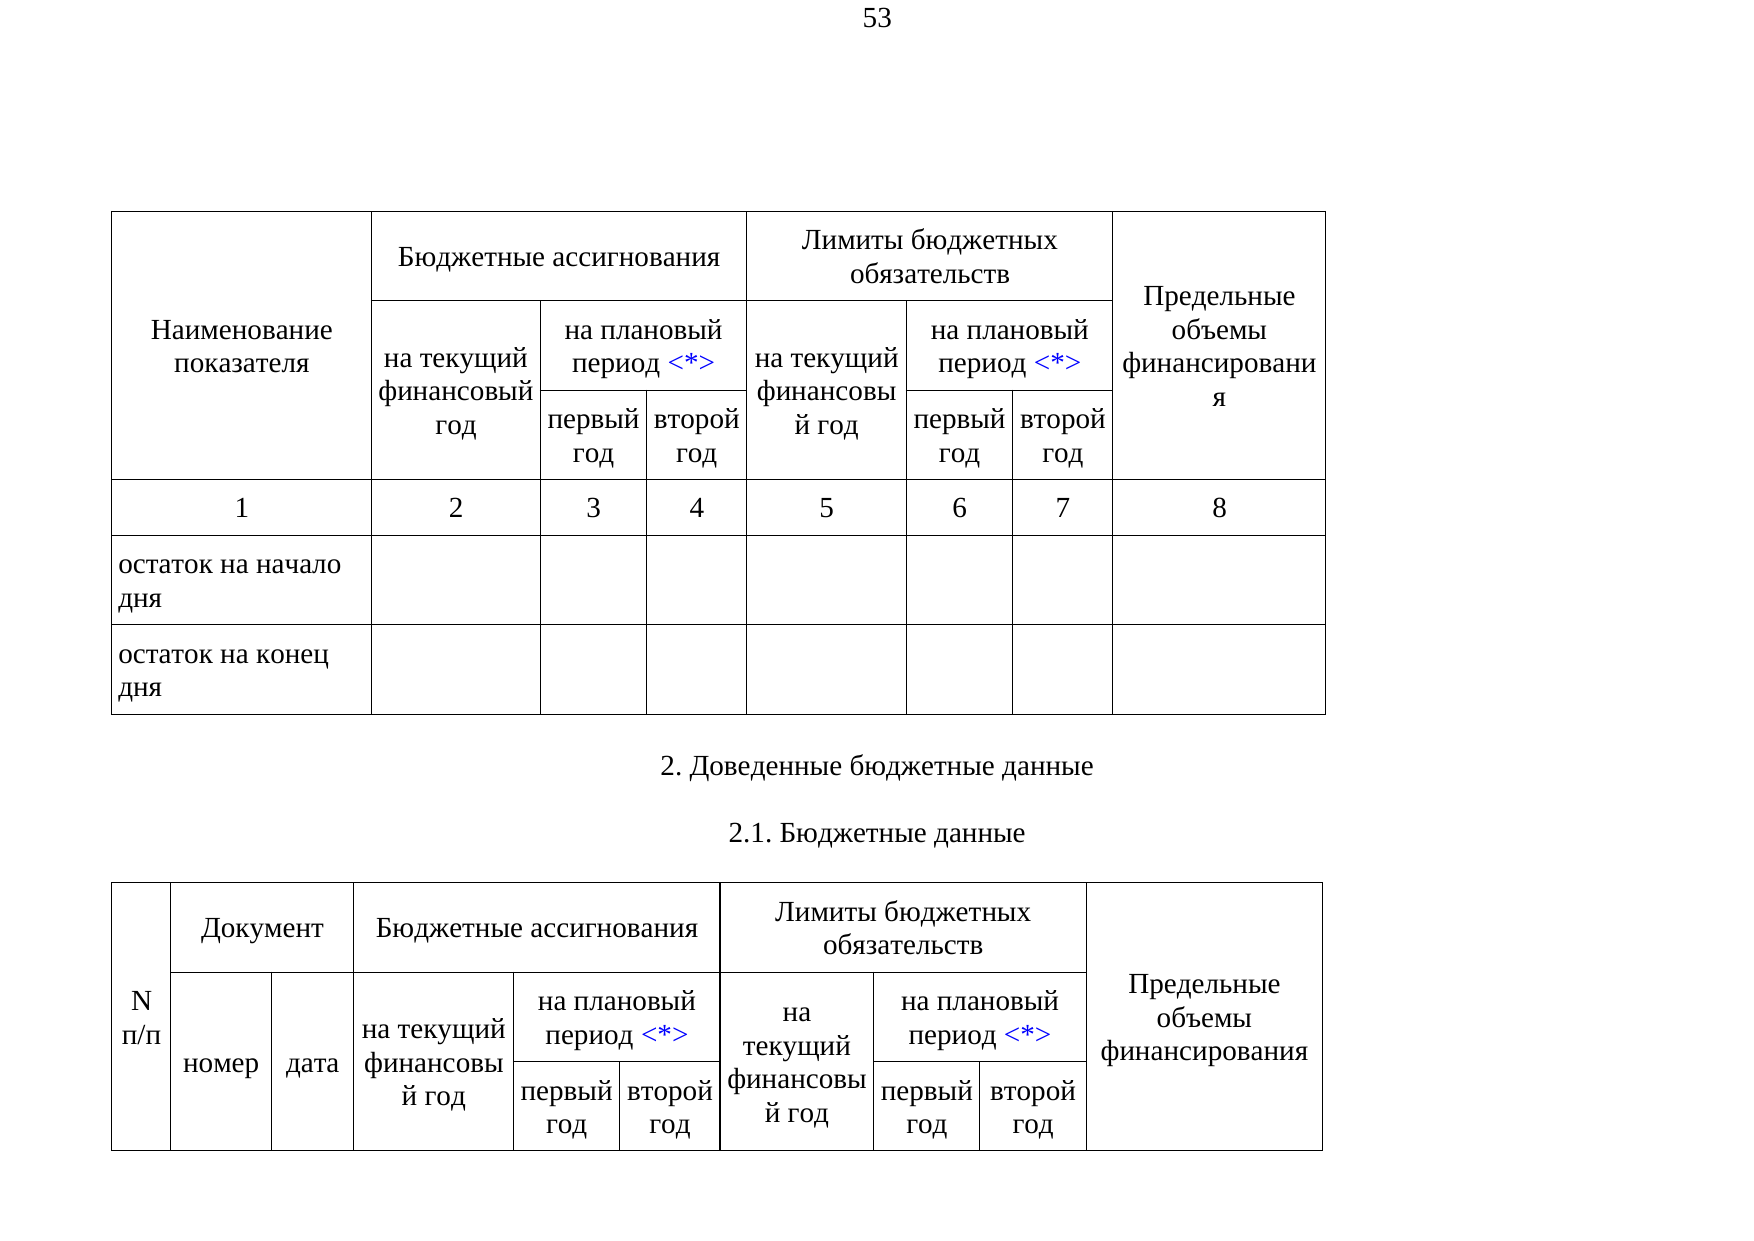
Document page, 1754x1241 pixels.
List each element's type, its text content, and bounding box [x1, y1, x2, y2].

table_cell остаток на конец дня [112, 625, 371, 713]
table_cell на плановый период <*> [514, 973, 719, 1061]
table_cell второй год [620, 1062, 719, 1150]
text 2.1. Бюджетные данные [118, 815, 1636, 849]
table_header Бюджетные ассигнования [354, 883, 719, 972]
table_cell 6 [907, 480, 1012, 535]
table_cell [1013, 625, 1112, 713]
table_cell первый год [541, 391, 646, 479]
table_cell 4 [647, 480, 746, 535]
table_cell 1 [112, 480, 371, 535]
table_cell [647, 536, 746, 624]
table_cell [907, 536, 1012, 624]
table_header Предельные объемы финансирования [1113, 212, 1325, 479]
table_cell 8 [1113, 480, 1325, 535]
table_cell на плановый период <*> [541, 301, 746, 389]
table_cell [647, 625, 746, 713]
table_cell остаток на начало дня [112, 536, 371, 624]
table_cell первый год [874, 1062, 979, 1150]
table_cell [747, 536, 906, 624]
table_cell на плановый период <*> [874, 973, 1086, 1061]
table_cell первый год [907, 391, 1012, 479]
table_cell на текущий финансовый год [721, 973, 873, 1150]
text 2. Доведенные бюджетные данные [118, 748, 1636, 782]
table_cell второй год [1013, 391, 1112, 479]
table_cell [372, 536, 540, 624]
table_header Лимиты бюджетных обязательств [747, 212, 1112, 300]
table_cell [1113, 536, 1325, 624]
table_cell 7 [1013, 480, 1112, 535]
table_cell на текущий финансовый год [372, 301, 540, 479]
table_header Предельные объемы финансирования [1087, 883, 1322, 1150]
table_cell [1113, 625, 1325, 713]
table_cell второй год [647, 391, 746, 479]
table_cell 5 [747, 480, 906, 535]
table_cell второй год [980, 1062, 1086, 1150]
table_header Наименование показателя [112, 212, 371, 479]
table_cell 3 [541, 480, 646, 535]
table_header Бюджетные ассигнования [372, 212, 746, 300]
table_cell [747, 625, 906, 713]
table_cell на текущий финансовый год [354, 973, 513, 1150]
table_header N п/п [112, 883, 170, 1150]
table_cell 2 [372, 480, 540, 535]
table_header Документ [171, 883, 353, 972]
table_cell [541, 536, 646, 624]
table_cell [907, 625, 1012, 713]
table_cell на текущий финансовый год [747, 301, 906, 479]
table_cell номер [171, 973, 271, 1150]
table_header Лимиты бюджетных обязательств [721, 883, 1086, 972]
table_cell [1013, 536, 1112, 624]
table_cell на плановый период <*> [907, 301, 1112, 389]
table_cell [541, 625, 646, 713]
table_cell дата [272, 973, 353, 1150]
table_cell первый год [514, 1062, 619, 1150]
table_cell [372, 625, 540, 713]
